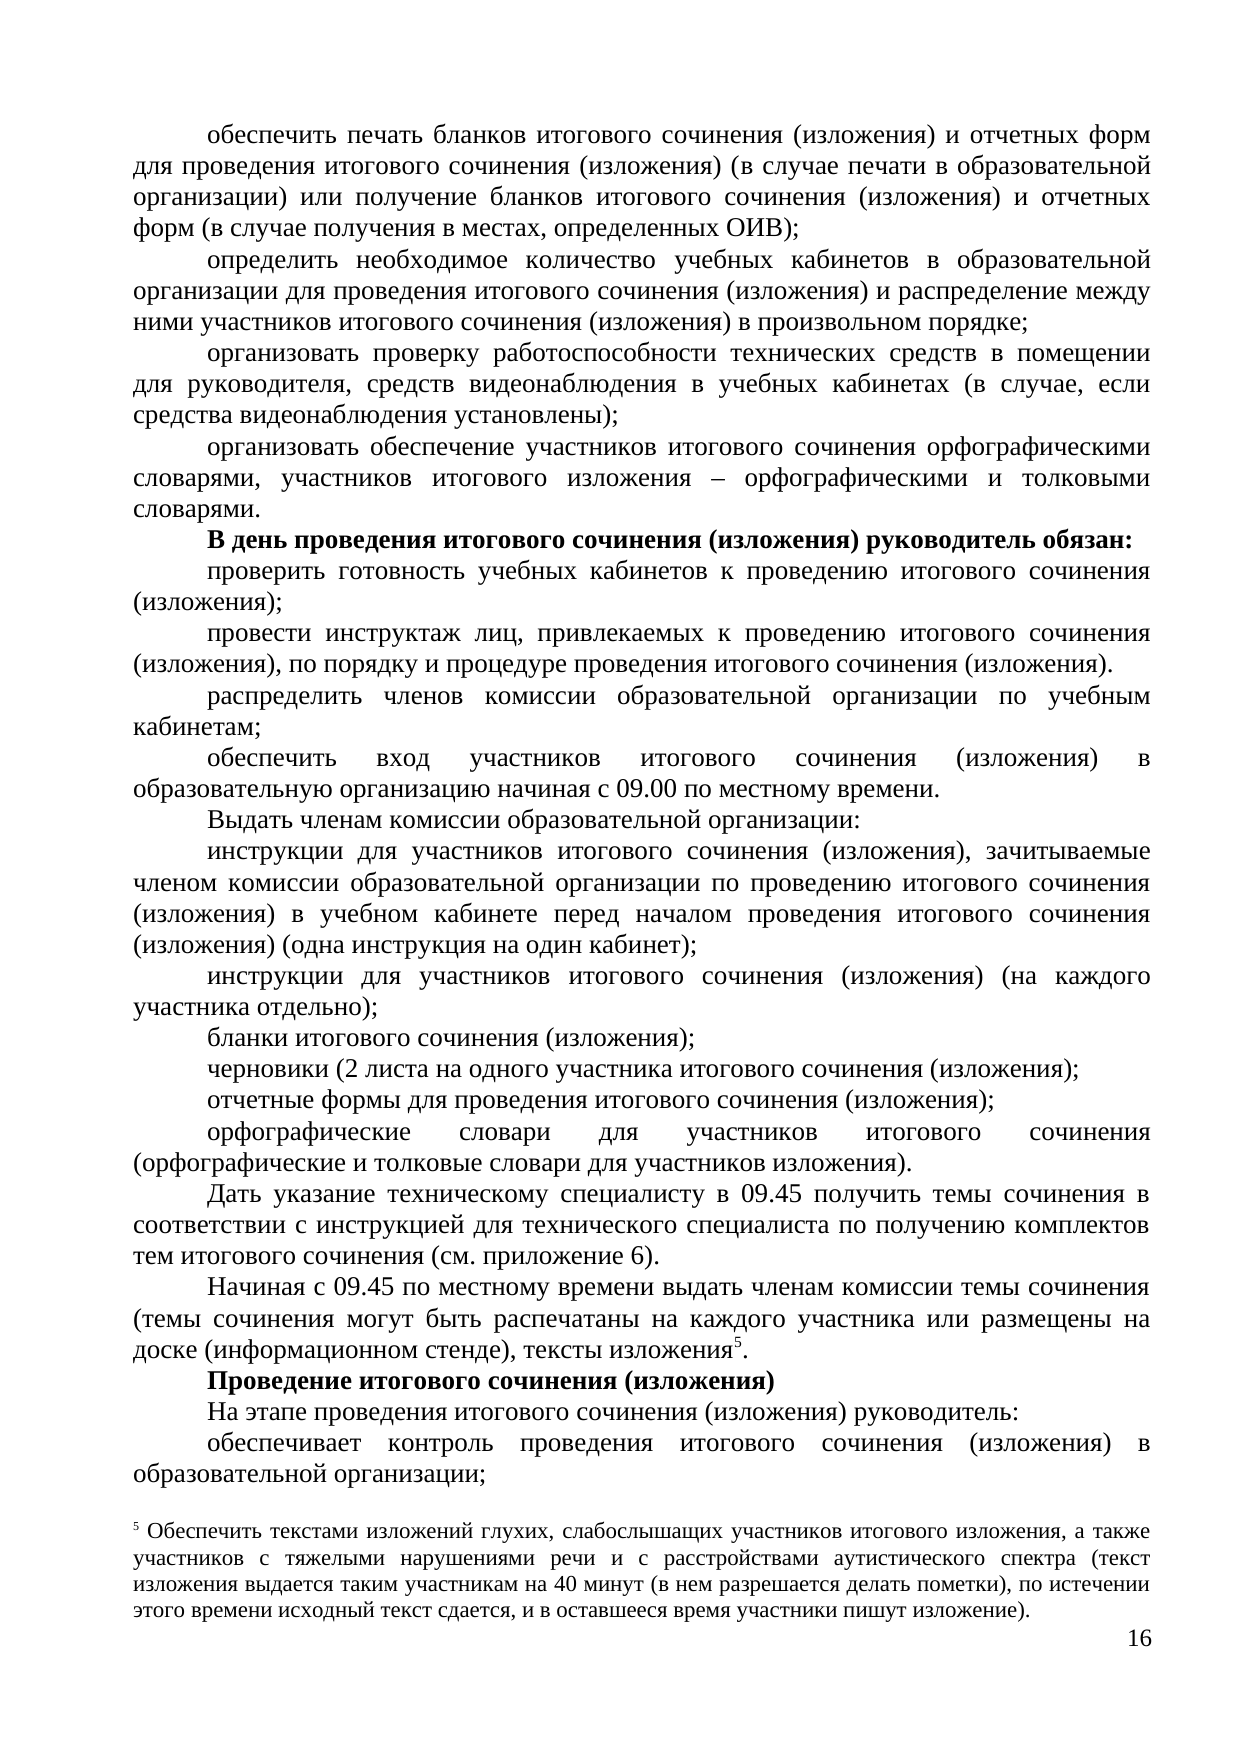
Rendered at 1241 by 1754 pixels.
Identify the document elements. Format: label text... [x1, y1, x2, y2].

list В день проведения итогового сочинения (изложения) руководитель обязан: [133, 523, 1152, 554]
list отчетные формы для проведения итогового сочинения (изложения); [133, 1084, 1152, 1115]
list бланки итогового сочинения (изложения); [133, 1021, 1152, 1052]
text Начиная с 09.45 по местному времени выдать членам комиссии темы сочинения (темы сочинения могут быть распечатаны на каждого участника или размещены на доске (информационном стенде), тексты изложения. [133, 1271, 1152, 1364]
list инструкции для участников итогового сочинения (изложения), зачитываемые членом комиссии образовательной организации по проведению итогового сочинения (изложения) в учебном кабинете перед началом проведения итогового сочинения (изложения) (одна инструкция на один кабинет); [133, 834, 1152, 959]
text орфографические словари для участников итогового сочинения (орфографические и толковые словари для участников изложения). [133, 1115, 1152, 1177]
list организовать проверку работоспособности технических средств в помещении для руководителя, средств видеонаблюдения в учебных кабинетах (в случае, если средства видеонаблюдения установлены); [133, 336, 1152, 429]
list черновики (2 листа на одного участника итогового сочинения (изложения); [133, 1052, 1152, 1084]
text Проведение итогового сочинения (изложения) [133, 1364, 1152, 1395]
text Дать указание техническому специалисту в 09.45 получить темы сочинения в соответствии с инструкцией для технического специалиста по получению комплектов тем итогового сочинения (см. приложение 6). [133, 1177, 1152, 1271]
list обеспечить вход участников итогового сочинения (изложения) в образовательную организацию начиная с 09.00 по местному времени. [133, 741, 1152, 803]
list Выдать членам комиссии образовательной организации: [133, 803, 1152, 834]
text обеспечивает контроль проведения итогового сочинения (изложения) в образовательной организации; [133, 1426, 1152, 1488]
text На этапе проведения итогового сочинения (изложения) руководитель: [133, 1395, 1152, 1426]
list определить необходимое количество учебных кабинетов в образовательной организации для проведения итогового сочинения (изложения) и распределение между ними участников итогового сочинения (изложения) в произвольном порядке; [133, 243, 1152, 336]
list обеспечить печать бланков итогового сочинения (изложения) и отчетных форм для проведения итогового сочинения (изложения) (в случае печати в образовательной организации) или получение бланков итогового сочинения (изложения) и отчетных форм (в случае получения в местах, определенных ОИВ); [133, 118, 1152, 243]
list проверить готовность учебных кабинетов к проведению итогового сочинения (изложения); [133, 554, 1152, 616]
list провести инструктаж лиц, привлекаемых к проведению итогового сочинения (изложения), по порядку и процедуре проведения итогового сочинения (изложения). [133, 616, 1152, 679]
list распределить членов комиссии образовательной организации по учебным кабинетам; [133, 679, 1152, 741]
list организовать обеспечение участников итогового сочинения орфографическими словарями, участников итогового изложения – орфографическими и толковыми словарями. [133, 429, 1152, 523]
list инструкции для участников итогового сочинения (изложения) (на каждого участника отдельно); [133, 959, 1152, 1021]
